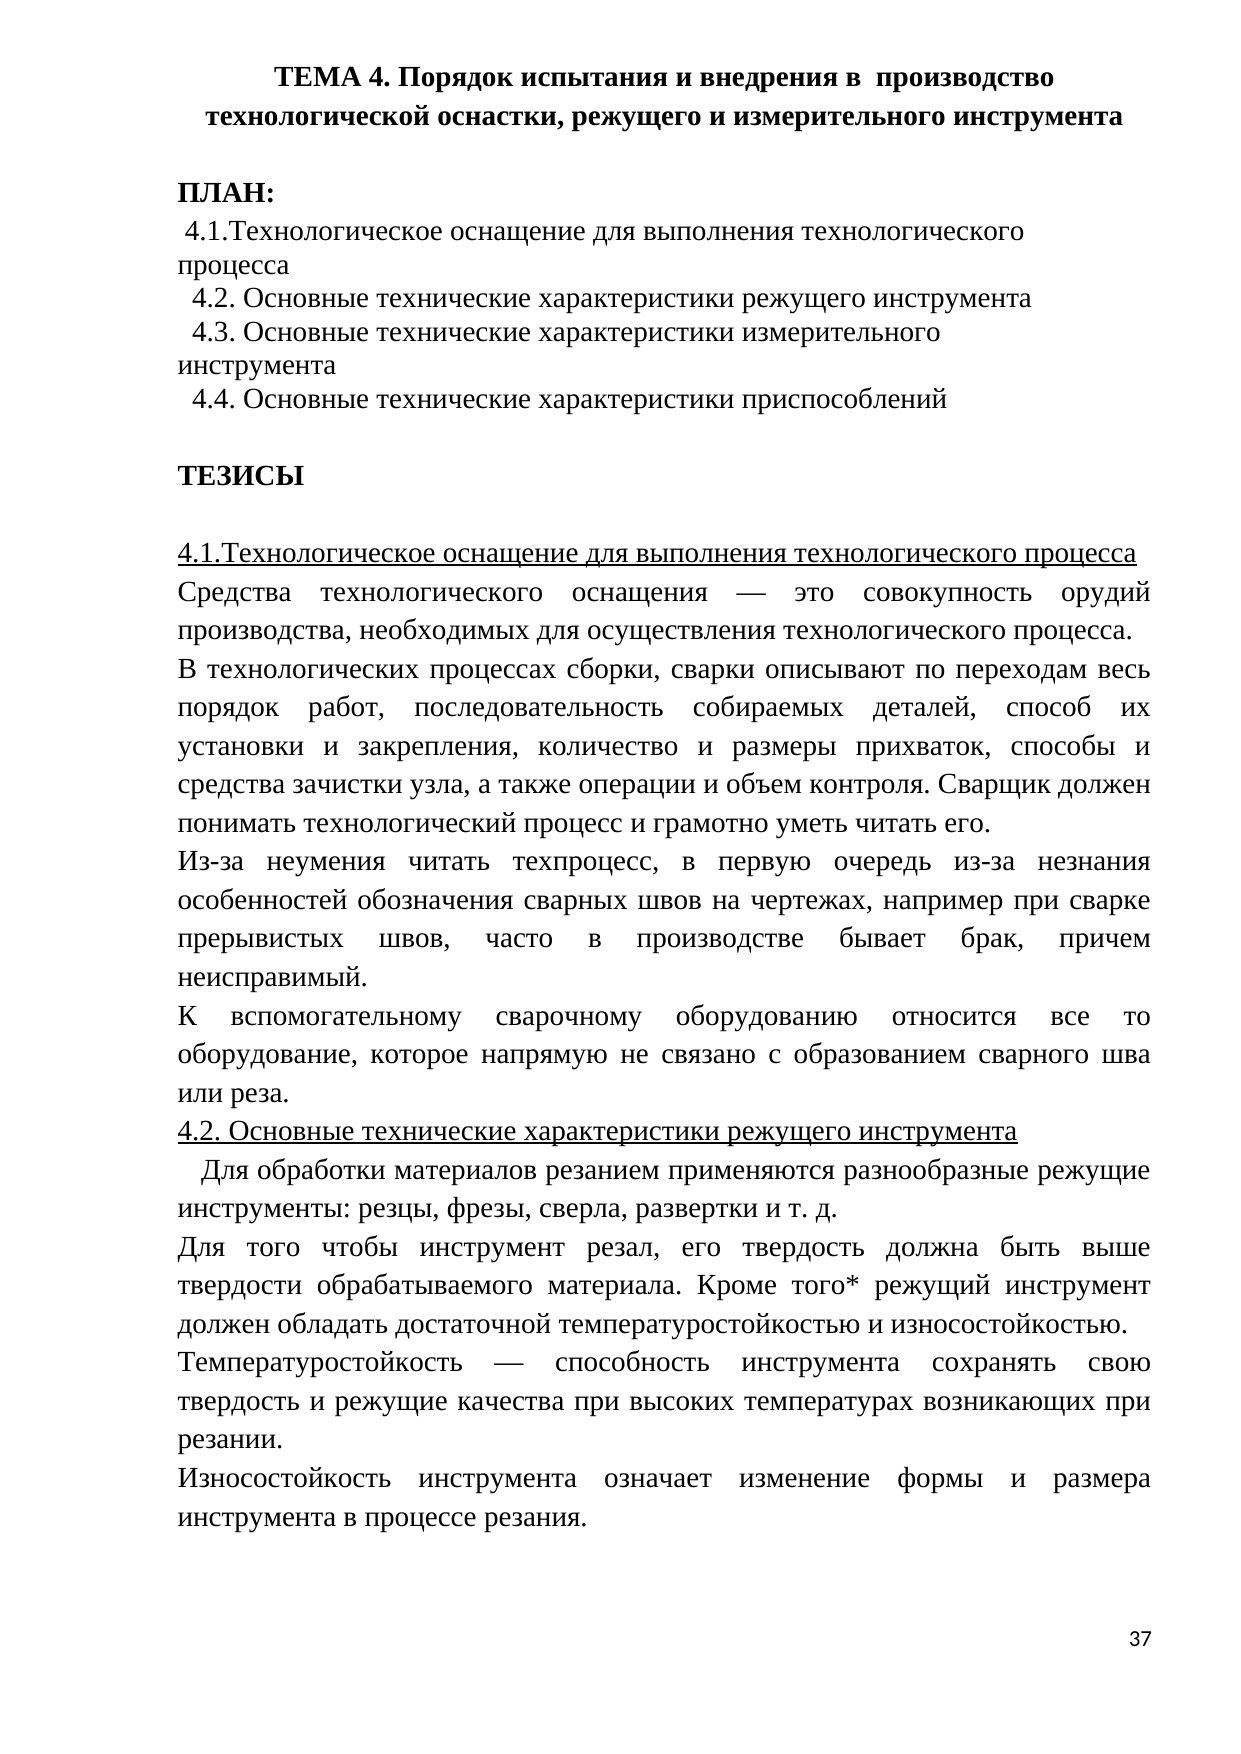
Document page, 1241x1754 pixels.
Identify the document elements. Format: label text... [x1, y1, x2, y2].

text ПЛАН: [177, 175, 1152, 208]
text 4.2. Основные технические характеристики режущего инструмента [177, 280, 1152, 314]
text Для того чтобы инструмент резал, его твердость должна быть выше твердости обрабатываемого материала. Кроме того* режущий инструмент должен обладать достаточной температуростойкостью и износостойкостью. [177, 1229, 1152, 1339]
text процесса [177, 247, 1152, 280]
text Для обработки материалов резанием применяются разнообразные режущие инструменты: резцы, фрезы, сверла, развертки и т. д. [177, 1152, 1152, 1224]
text 4.3. Основные технические характеристики измерительного [177, 314, 1152, 347]
text инструмента [177, 347, 1152, 381]
text Износостойкость инструмента означает изменение формы и размера инструмента в процессе резания. [177, 1460, 1152, 1532]
text ТЕЗИСЫ [177, 458, 1152, 492]
text 4.1.Технологическое оснащение для выполнения технологического [177, 213, 1152, 247]
text 4.4. Основные технические характеристики приспособлений [177, 381, 1152, 414]
text 4.2. Основные технические характеристики режущего инструмента [177, 1113, 1152, 1147]
text К вспомогательному сварочному оборудованию относится все то оборудование, которое напрямую не связано с образованием сварного шва или реза. [177, 998, 1152, 1108]
text Из-за неумения читать техпроцесс, в первую очередь из-за незнания особенностей обозначения сварных швов на чертежах, например при сварке прерывистых швов, часто в производстве бывает брак, причем неисправимый. [177, 843, 1152, 993]
text ТЕМА 4. Порядок испытания и внедрения в производство технологической оснастки, режущего и измерительного инструмента [177, 59, 1152, 131]
text Температуростойкость — способность инструмента сохранять свою твердость и режущие качества при высоких температурах возникающих при резании. [177, 1344, 1152, 1455]
text Средства технологического оснащения — это совокупность орудий производства, необходимых для осуществления технологического процесса. [177, 574, 1152, 646]
text 4.1.Технологическое оснащение для выполнения технологического процесса [177, 535, 1152, 569]
text В технологических процессах сборки, сварки описывают по переходам весь порядок работ, последовательность собираемых деталей, способ их установки и закрепления, количество и размеры прихваток, способы и средства зачистки узла, а также операции и объем контроля. Сварщик должен понимать технологический процесс и грамотно уметь читать его. [177, 651, 1152, 838]
